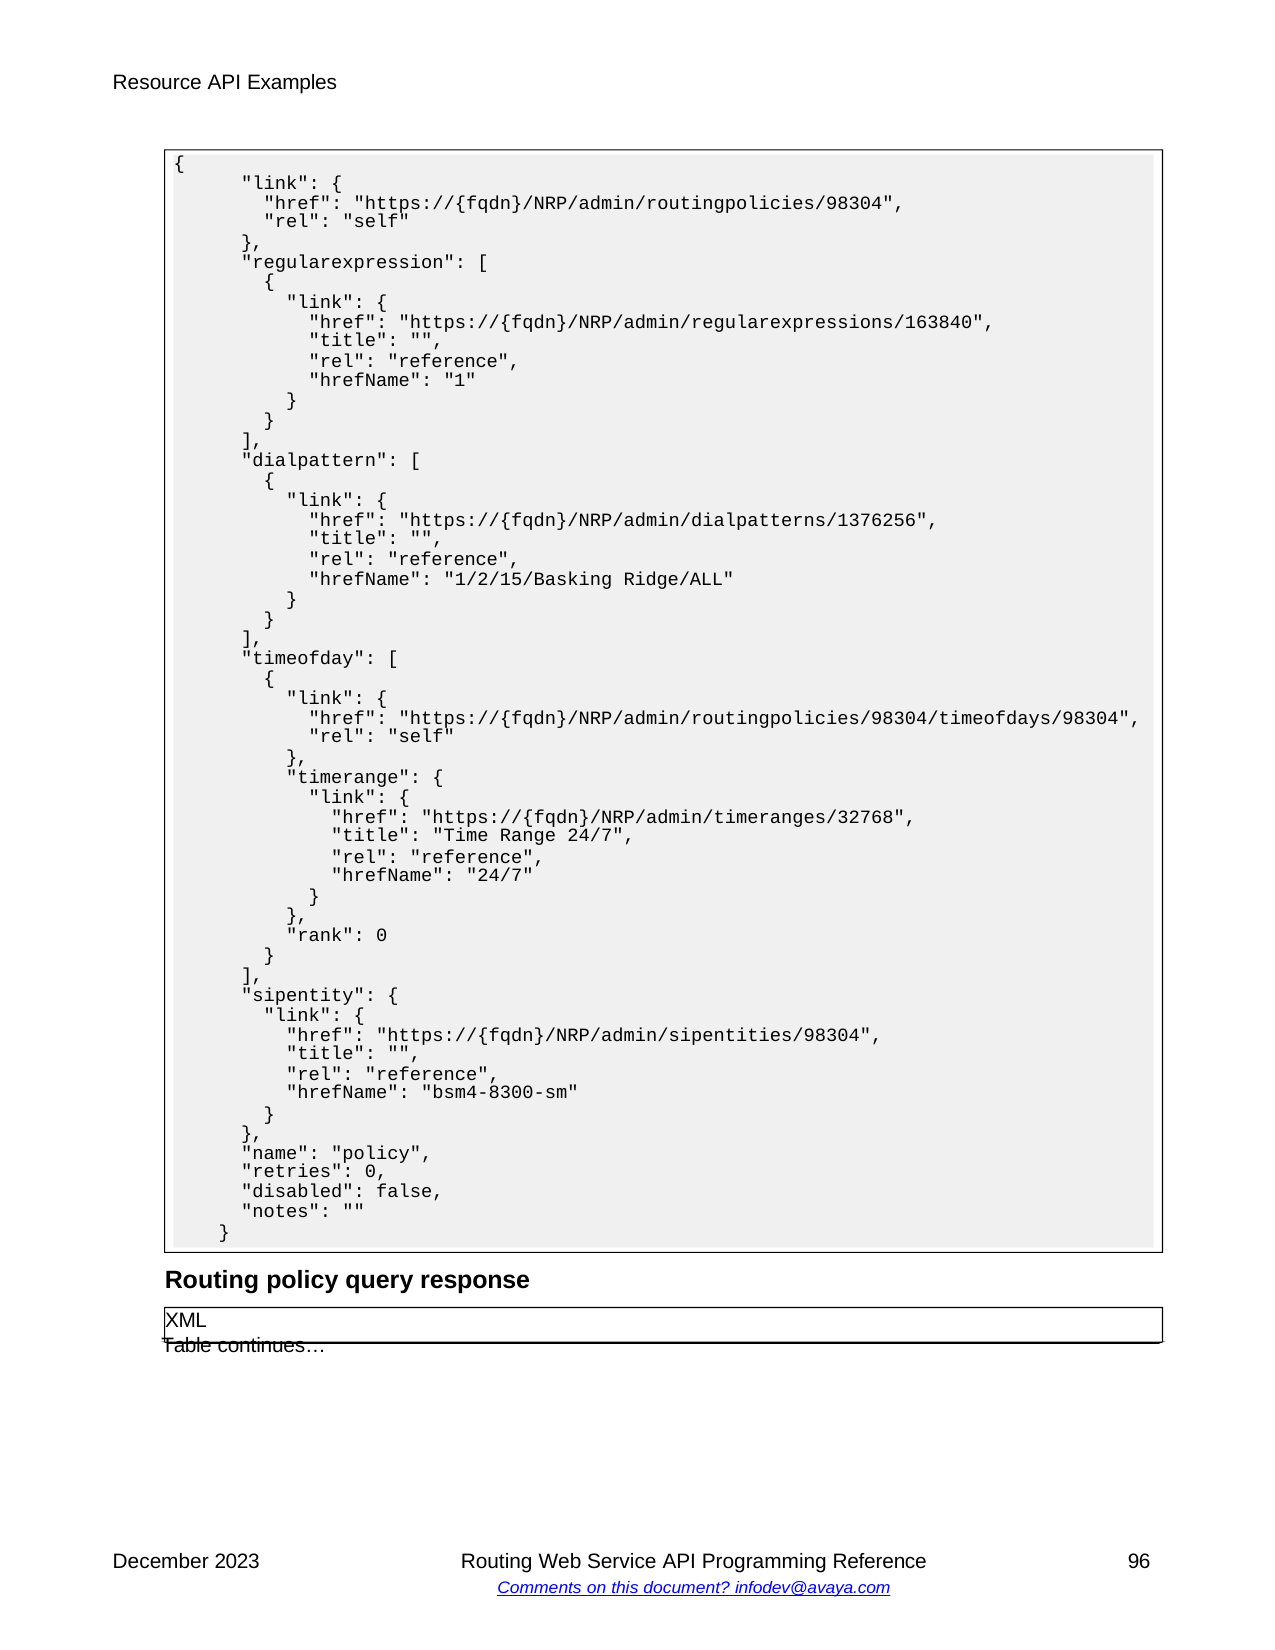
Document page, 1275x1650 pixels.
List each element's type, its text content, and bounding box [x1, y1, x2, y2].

text "link": { [308, 788, 1254, 807]
text ], [241, 431, 1254, 450]
text } [218, 1223, 1254, 1243]
text ], [241, 966, 1254, 985]
text "href": "https://{fqdn}/NRP/admin/sipentities/98304", "title": "", [286, 1026, 956, 1065]
text Routing policy query response [164, 1265, 1254, 1294]
text }, [286, 748, 1254, 768]
text { [173, 153, 1254, 173]
text "link": { [286, 688, 1254, 708]
text "link": { [263, 1005, 1254, 1025]
text "name": "policy", "retries": 0, "disabled": false, "notes": "" [241, 1144, 509, 1223]
text "hrefName": "1/2/15/Basking Ridge/ALL" [308, 569, 1254, 589]
text "link": { [286, 292, 1254, 312]
text ], [241, 629, 1254, 648]
text }, [241, 1124, 1254, 1144]
text "hrefName": "1" [308, 371, 1254, 391]
text "rank": 0 [286, 926, 1254, 946]
text "rel": "reference", "hrefName": "bsm4-8300-sm" [286, 1065, 621, 1104]
text "rel": "reference", [308, 352, 1254, 371]
text "link": { [286, 490, 1254, 510]
text }, [286, 906, 1254, 926]
text { [263, 669, 1254, 688]
text "href": "https://{fqdn}/NRP/admin/routingpolicies/98304", "rel": "self" [263, 194, 956, 233]
text } [263, 411, 1254, 431]
text { [263, 471, 1254, 490]
text Resource API Examples [112, 70, 1254, 94]
text { [263, 272, 1254, 292]
text "href": "https://{fqdn}/NRP/admin/regularexpressions/163840", "title": "", [308, 312, 1080, 352]
text "link": { [241, 173, 1254, 193]
text "rel": "reference", [308, 550, 1254, 569]
text "rel": "reference", "hrefName": "24/7" [331, 847, 621, 887]
text "timerange": { [286, 768, 1254, 788]
text }, [241, 233, 1254, 253]
text "href": "https://{fqdn}/NRP/admin/dialpatterns/1376256", "title": "", [308, 511, 956, 550]
text "timeofday": [ [241, 648, 1254, 669]
text "sipentity": { [241, 985, 1254, 1005]
text } [263, 1104, 1254, 1124]
text "regularexpression": [ [241, 253, 1254, 272]
text "dialpattern": [ [241, 450, 1254, 471]
text "href": "https://{fqdn}/NRP/admin/timeranges/32768", "title": "Time Range 24/7", [331, 808, 956, 847]
text } [263, 609, 1254, 629]
text } [263, 946, 1254, 966]
text } [308, 887, 1254, 906]
text } [286, 589, 1254, 609]
text } [286, 391, 1254, 411]
text "href": "https://{fqdn}/NRP/admin/routingpolicies/98304/timeofdays/98304", "rel": "self" [308, 709, 1155, 748]
